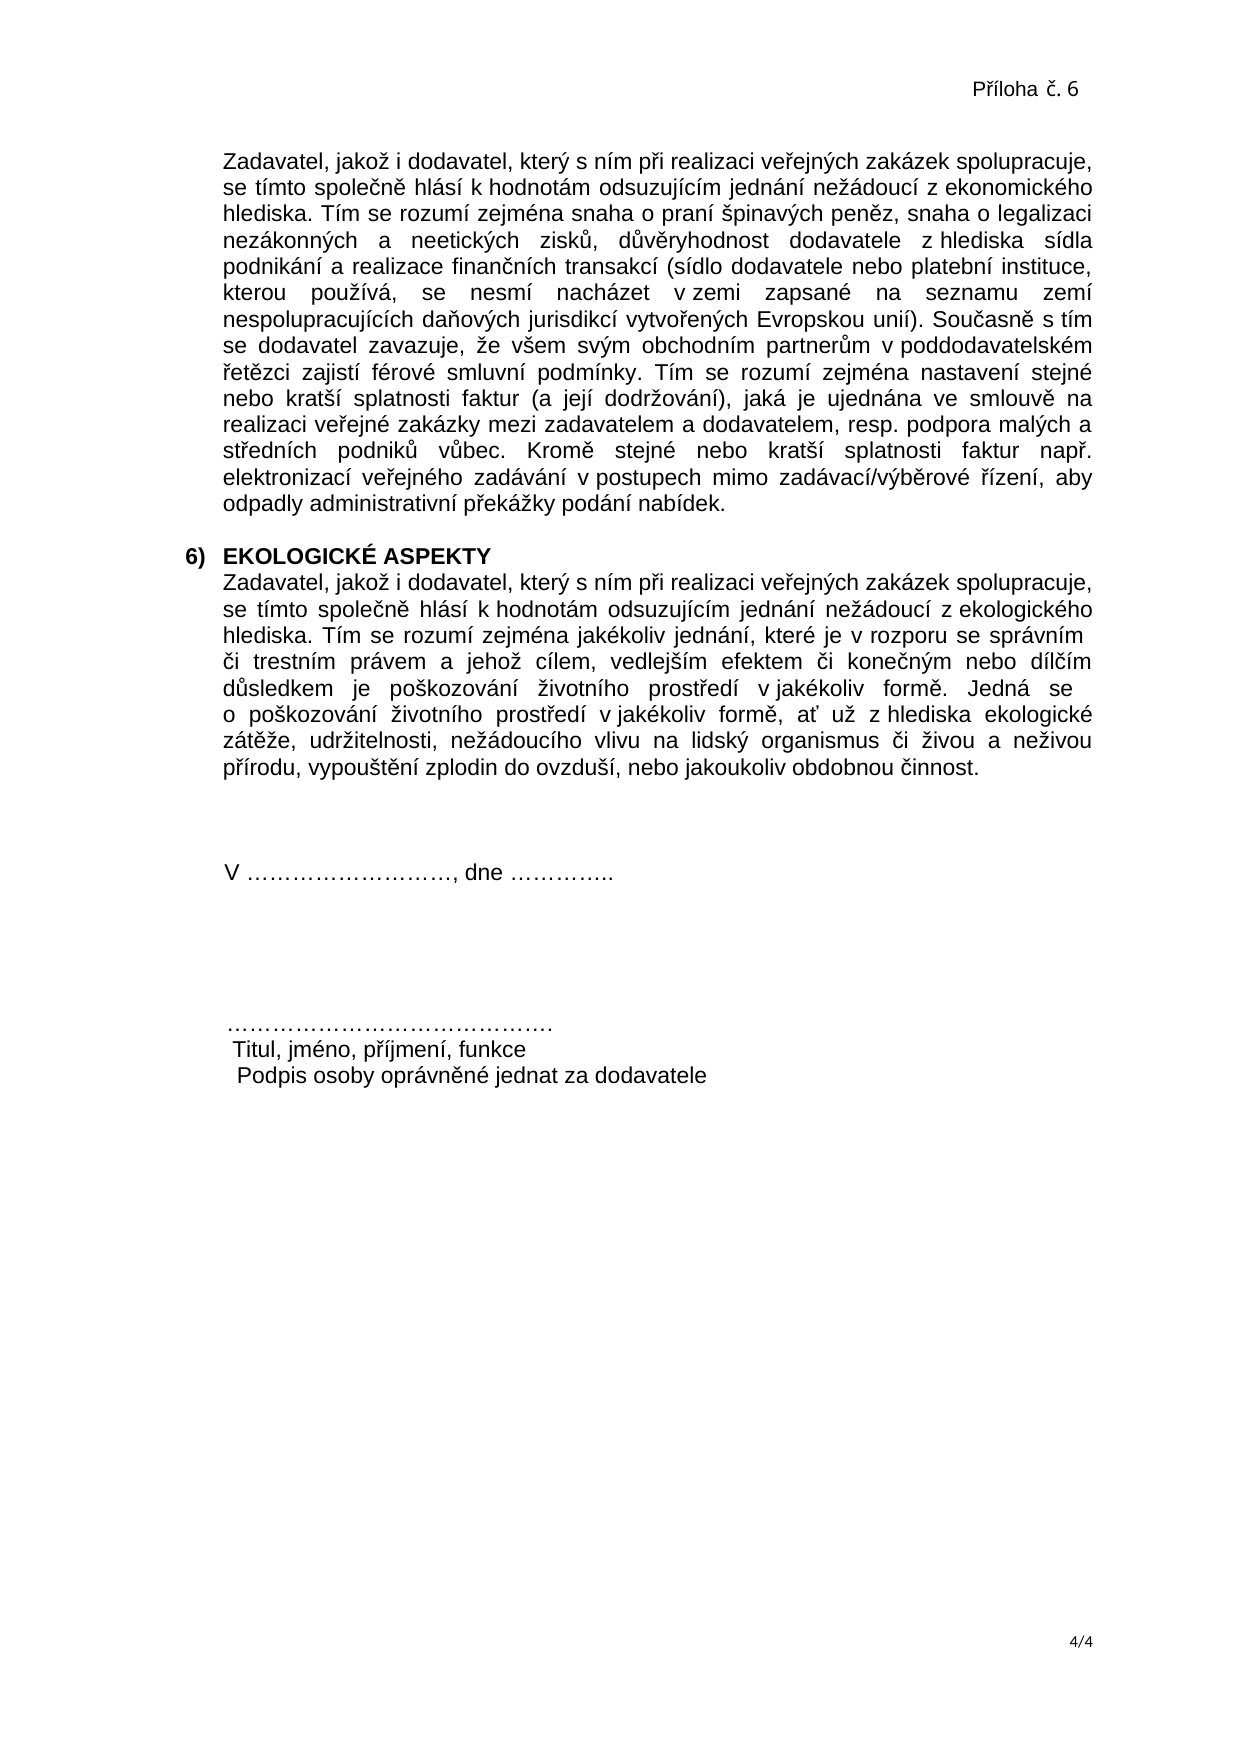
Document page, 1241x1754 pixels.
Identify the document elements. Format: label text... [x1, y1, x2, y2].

text V ………………………, dne ………….. [148, 859, 1093, 886]
list Zadavatel, jakož i dodavatel, který s ním při realizaci veřejných zakázek spolupracuje, se tímto společně hlásí k hodnotám odsuzujícím jednání nežádoucí z ekonomického hlediska. Tím se rozumí zejména snaha o praní špinavých peněz, snaha o legalizaci nezákonných a neetických zisků, důvěryhodnost dodavatele z hlediska sídla podnikání a realizace finančních transakcí (sídlo dodavatele nebo platební instituce, kterou používá, se nesmí nacházet v zemi zapsané na seznamu zemí nespolupracujících daňových jurisdikcí vytvořených Evropskou unií). Současně s tím se dodavatel zavazuje, že všem svým obchodním partnerům v poddodavatelském řetězci zajistí férové smluvní podmínky. Tím se rozumí zejména nastavení stejné nebo kratší splatnosti faktur (a její dodržování), jaká je ujednána ve smlouvě na realizaci veřejné zakázky mezi zadavatelem a dodavatelem, resp. podpora malých a středních podniků vůbec. Kromě stejné nebo kratší splatnosti faktur např. elektronizací veřejného zadávání v postupech mimo zadávací/výběrové řízení, aby odpadly administrativní překážky podání nabídek. [223, 148, 1093, 517]
list EKOLOGICKÉ ASPEKTY [185, 543, 1093, 569]
text ……………………………………. Titul, jméno, příjmení, funkce [207, 1010, 1093, 1062]
text Podpis osoby oprávněné jednat za dodavatele [148, 1062, 1093, 1089]
list Zadavatel, jakož i dodavatel, který s ním při realizaci veřejných zakázek spolupracuje, se tímto společně hlásí k hodnotám odsuzujícím jednání nežádoucí z ekologického hlediska. Tím se rozumí zejména jakékoliv jednání, které je v rozporu se správním či trestním právem a jehož cílem, vedlejším efektem či konečným nebo dílčím důsledkem je poškozování životního prostředí v jakékoliv formě. Jedná se o poškozování životního prostředí v jakékoliv formě, ať už z hlediska ekologické zátěže, udržitelnosti, nežádoucího vlivu na lidský organismus či živou a neživou přírodu, vypouštění zplodin do ovzduší, nebo jakoukoliv obdobnou činnost. [223, 569, 1093, 780]
